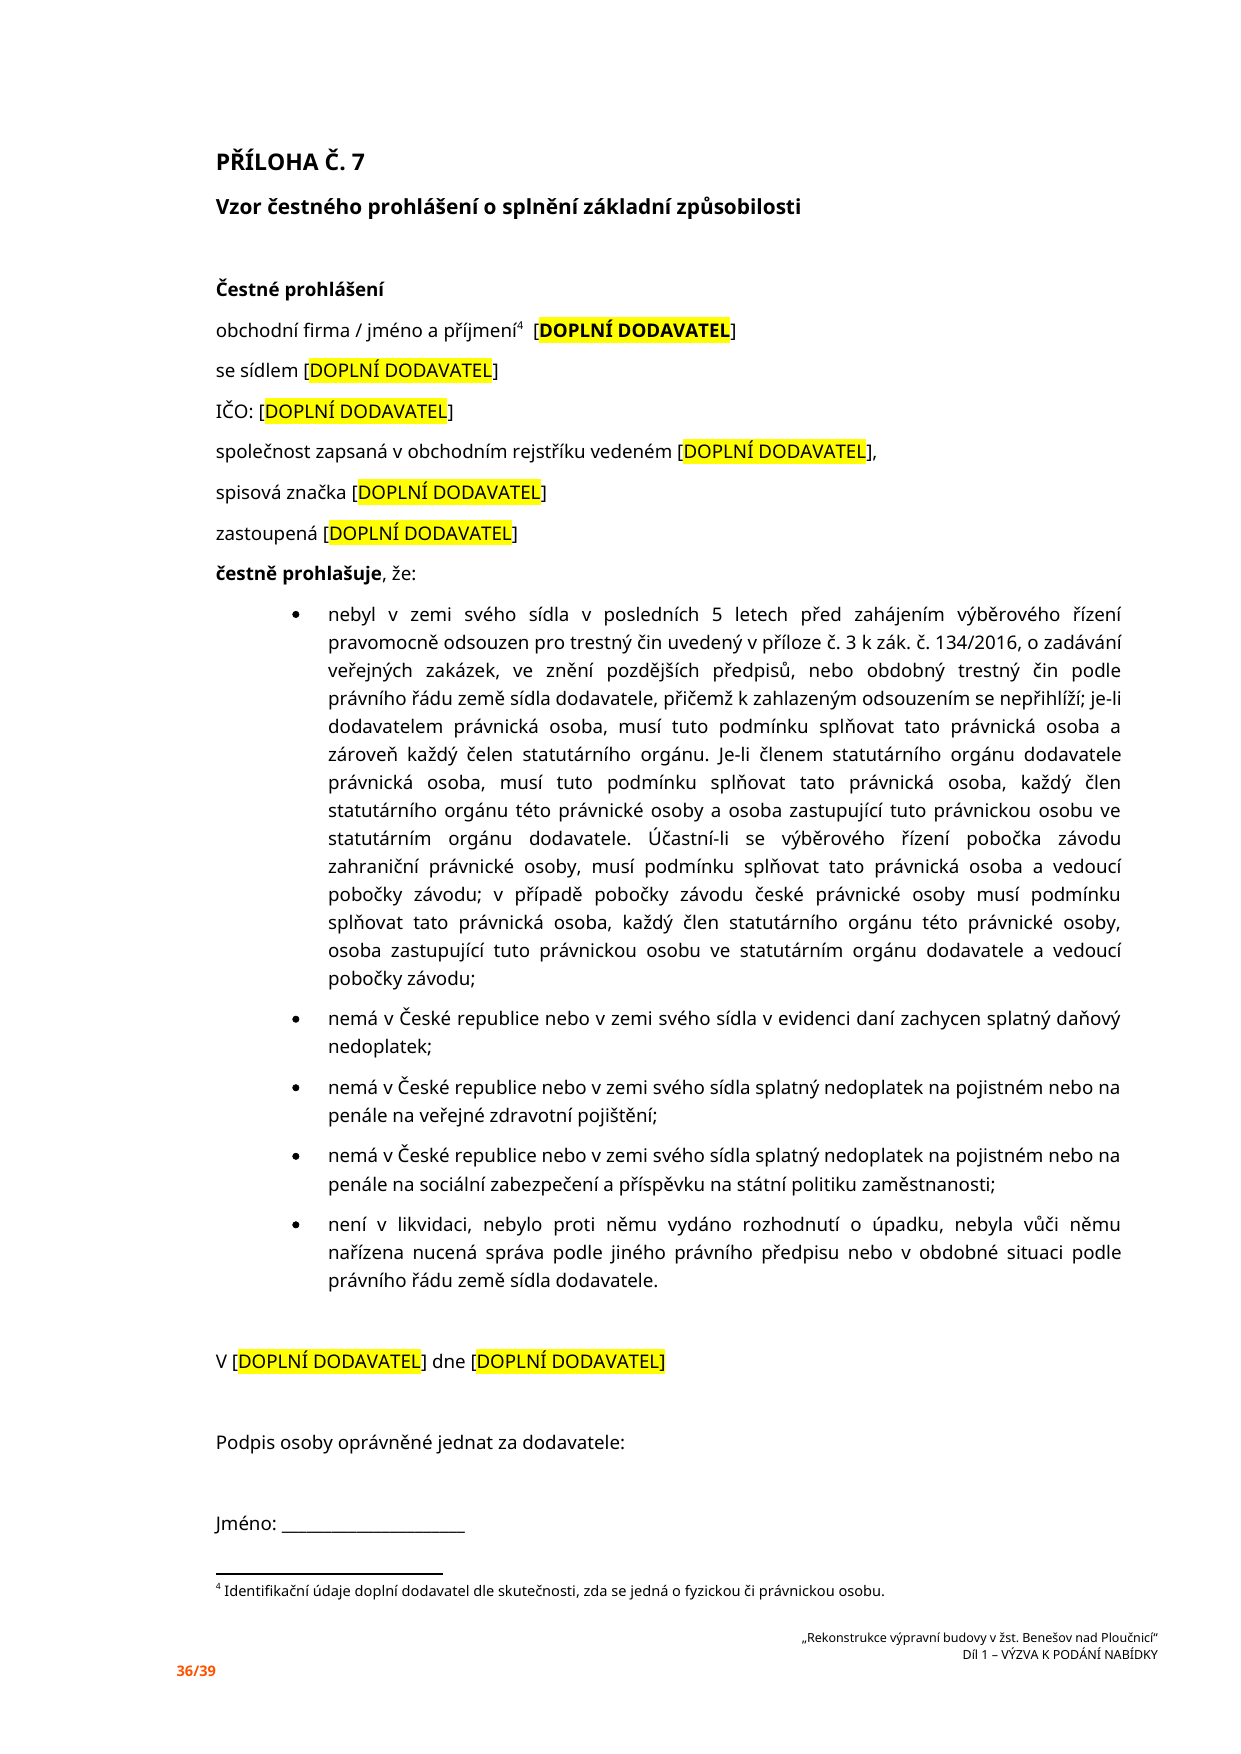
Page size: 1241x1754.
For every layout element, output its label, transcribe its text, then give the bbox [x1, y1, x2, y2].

text Podpis osoby oprávněné jednat za dodavatele: [216, 1429, 1122, 1455]
text Čestné prohlášení [216, 277, 1122, 302]
text nemá v České republice nebo v zemi svého sídla splatný nedoplatek na pojistném nebo na penále na veřejné zdravotní pojištění; [292, 1074, 1122, 1128]
text V [DOPLNÍ DODAVATEL] dne [DOPLNÍ DODAVATEL] [216, 1348, 1122, 1374]
text spisová značka [DOPLNÍ DODAVATEL] [541, 479, 1122, 505]
text společnost zapsaná v obchodním rejstříku vedeném [DOPLNÍ DODAVATEL], [216, 439, 683, 464]
text Jméno: ______________________ [216, 1511, 1122, 1536]
text společnost zapsaná v obchodním rejstříku vedeném [DOPLNÍ DODAVATEL], [866, 439, 1122, 464]
text zastoupená [DOPLNÍ DODAVATEL] [216, 520, 329, 545]
text nemá v České republice nebo v zemi svého sídla v evidenci daní zachycen splatný daňový nedoplatek; [292, 1006, 1122, 1059]
text spisová značka [DOPLNÍ DODAVATEL] [216, 479, 358, 505]
text obchodní firma / jméno a příjmení [DOPLNÍ DODAVATEL] [730, 317, 1122, 343]
text se sídlem [DOPLNÍ DODAVATEL] [492, 358, 1122, 383]
text Příloha č. 7 [216, 146, 1122, 177]
text nemá v České republice nebo v zemi svého sídla splatný nedoplatek na pojistném nebo na penále na sociální zabezpečení a příspěvku na státní politiku zaměstnanosti; [292, 1143, 1122, 1196]
text IČO: [DOPLNÍ DODAVATEL] [447, 398, 1122, 424]
text nebyl v zemi svého sídla v posledních 5 letech před zahájením výběrového řízení pravomocně odsouzen pro trestný čin uvedený v příloze č. 3 k zák. č. 134/2016, o zadávání veřejných zakázek, ve znění pozdějších předpisů, nebo obdobný trestný čin podle právního řádu země sídla dodavatele, přičemž k zahlazeným odsouzením se nepřihlíží; je-li dodavatelem právnická osoba, musí tuto podmínku splňovat tato právnická osoba a zároveň každý čelen statutárního orgánu. Je-li členem statutárního orgánu dodavatele právnická osoba, musí tuto podmínku splňovat tato právnická osoba, každý člen statutárního orgánu této právnické osoby a osoba zastupující tuto právnickou osobu ve statutárním orgánu dodavatele. Účastní-li se výběrového řízení pobočka závodu zahraniční právnické osoby, musí podmínku splňovat tato právnická osoba a vedoucí pobočky závodu; v případě pobočky závodu české právnické osoby musí podmínku splňovat tato právnická osoba, každý člen statutárního orgánu této právnické osoby, osoba zastupující tuto právnickou osobu ve statutárním orgánu dodavatele a vedoucí pobočky závodu; [292, 601, 1122, 991]
text není v likvidaci, nebylo proti němu vydáno rozhodnutí o úpadku, nebyla vůči němu nařízena nucená správa podle jiného právního předpisu nebo v obdobné situaci podle právního řádu země sídla dodavatele. [292, 1211, 1122, 1293]
text Vzor čestného prohlášení o splnění základní způsobilosti [216, 192, 1122, 221]
text čestně prohlašuje, že: [216, 560, 1122, 586]
text se sídlem [DOPLNÍ DODAVATEL] [216, 358, 309, 383]
text zastoupená [DOPLNÍ DODAVATEL] [512, 520, 1122, 545]
text obchodní firma / jméno a příjmení [DOPLNÍ DODAVATEL] [216, 317, 539, 343]
